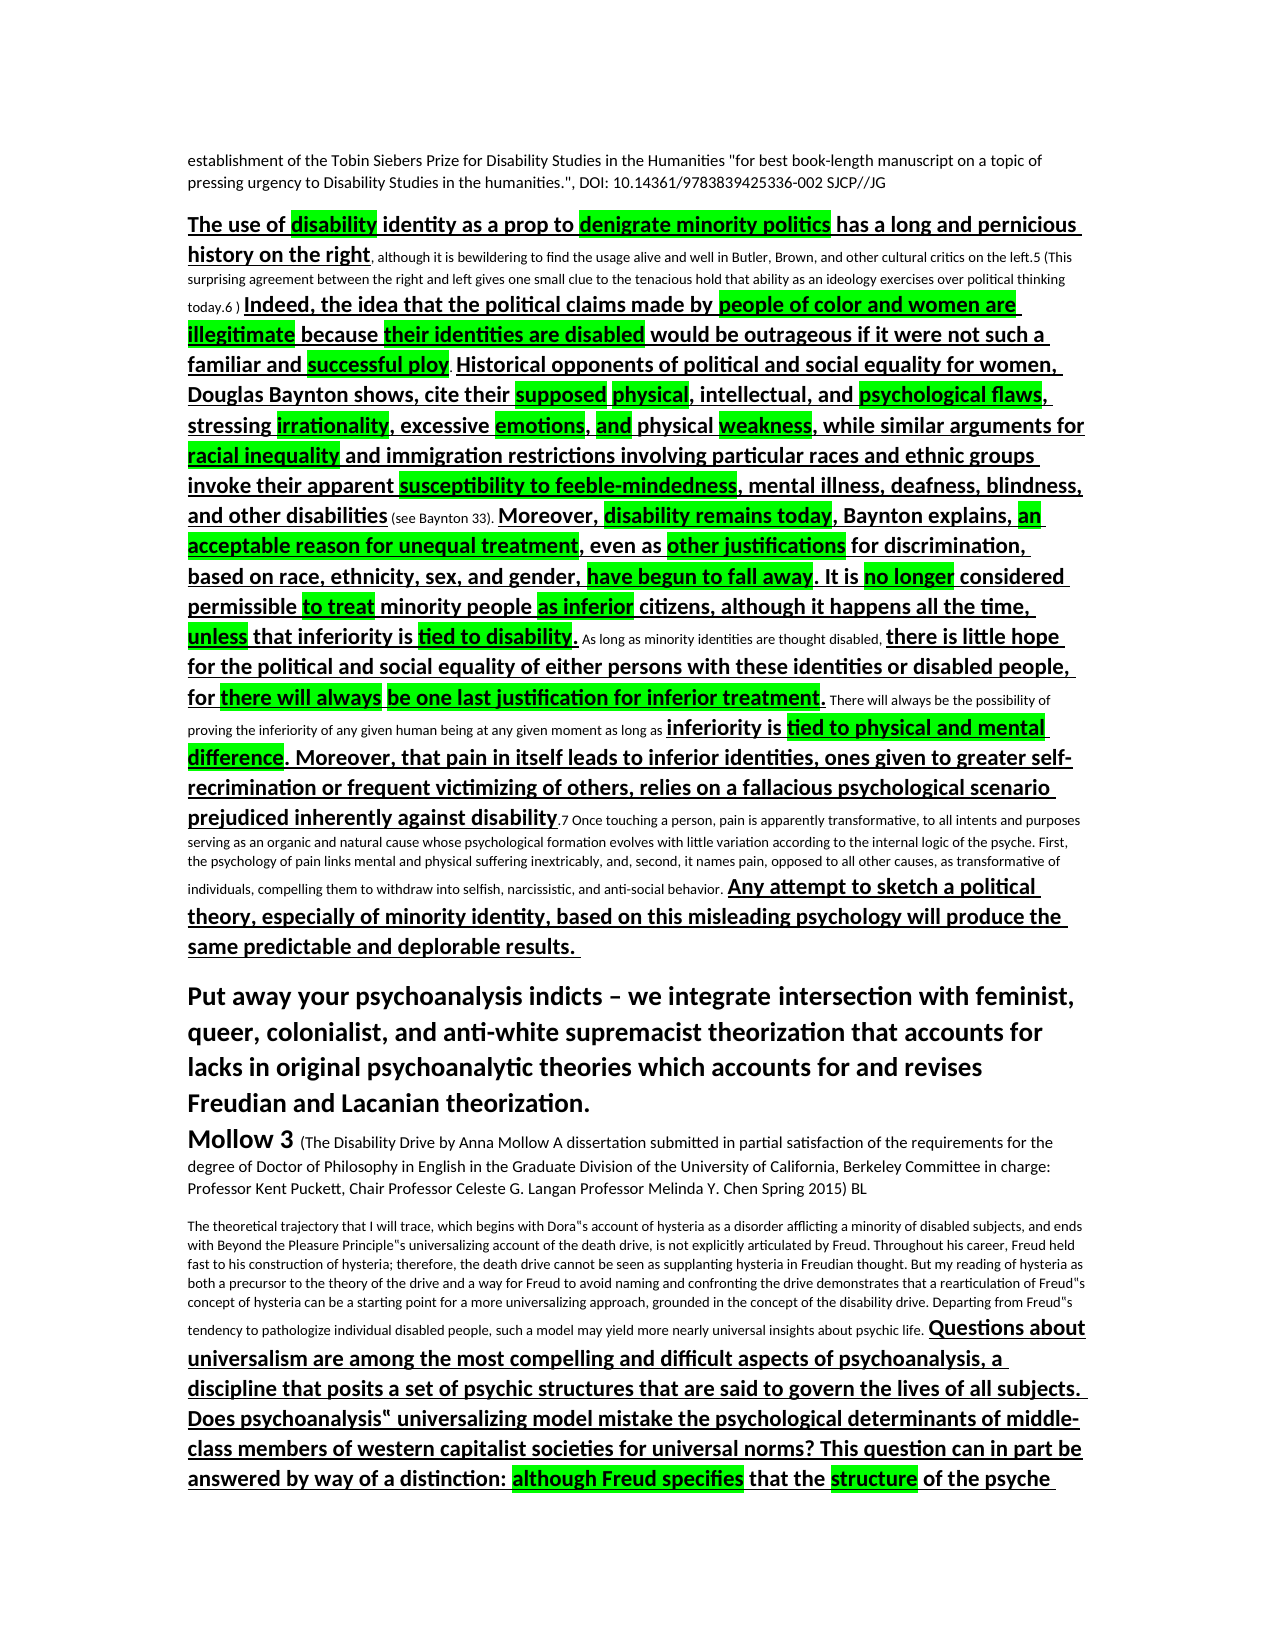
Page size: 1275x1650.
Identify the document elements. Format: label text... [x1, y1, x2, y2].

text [187, 150, 1087, 192]
text Mollow 3 (The Disability Drive by Anna Mollow A dissertation submitted in partial satisfaction of the requirements for the degree of Doctor of Philosophy in English in the Graduate Division of the University of California, Berkeley Committee in charge: Professor Kent Puckett, Chair Professor Celeste G. Langan Professor Melinda Y. Chen Spring 2015) BL [187, 1122, 1087, 1199]
text The use of disability identity as a prop to denigrate minority politics has a long and pernicious history on the right, although it is bewildering to find the usage alive and well in Butler, Brown, and other cultural critics on the left.5 (This surprising agreement between the right and left gives one small clue to the tenacious hold that ability as an ideology exercises over political thinking today.6 ) Indeed, the idea that the political claims made by people of color and women are illegitimate because their identities are disabled would be outrageous if it were not such a familiar and successful ploy. Historical opponents of political and social equality for women, Douglas Baynton shows, cite their supposed physical, intellectual, and psychological flaws, stressing irrationality, excessive emotions, and physical weakness, while similar arguments for racial inequality and immigration restrictions involving particular races and ethnic groups invoke their apparent susceptibility to feeble-mindedness, mental illness, deafness, blindness, and other disabilities (see Baynton 33). Moreover, disability remains today, Baynton explains, an acceptable reason for unequal treatment, even as other justifications for discrimination, based on race, ethnicity, sex, and gender, have begun to fall away. It is no longer considered permissible to treat minority people as inferior citizens, although it happens all the time, unless that inferiority is tied to disability. As long as minority identities are thought disabled, there is little hope for the political and social equality of either persons with these identities or disabled people, for there will always be one last justification for inferior treatment. There will always be the possibility of proving the inferiority of any given human being at any given moment as long as inferiority is tied to physical and mental difference. Moreover, that pain in itself leads to inferior identities, ones given to greater self-recrimination or frequent victimizing of others, relies on a fallacious psychological scenario prejudiced inherently against disability.7 Once touching a person, pain is apparently transformative, to all intents and purposes serving as an organic and natural cause whose psychological formation evolves with little variation according to the internal logic of the psyche. First, the psychology of pain links mental and physical suffering inextricably, and, second, it names pain, opposed to all other causes, as transformative of individuals, compelling them to withdraw into selfish, narcissistic, and anti-social behavior. Any attempt to sketch a political theory, especially of minority identity, based on this misleading psychology will produce the same predictable and deplorable results. [187, 210, 1087, 961]
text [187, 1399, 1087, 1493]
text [187, 1217, 1087, 1398]
subtitle Put away your psychoanalysis indicts – we integrate intersection with feminist, queer, colonialist, and anti-white supremacist theorization that accounts for lacks in original psychoanalytic theories which accounts for and revises Freudian and Lacanian theorization. [187, 979, 1087, 1119]
